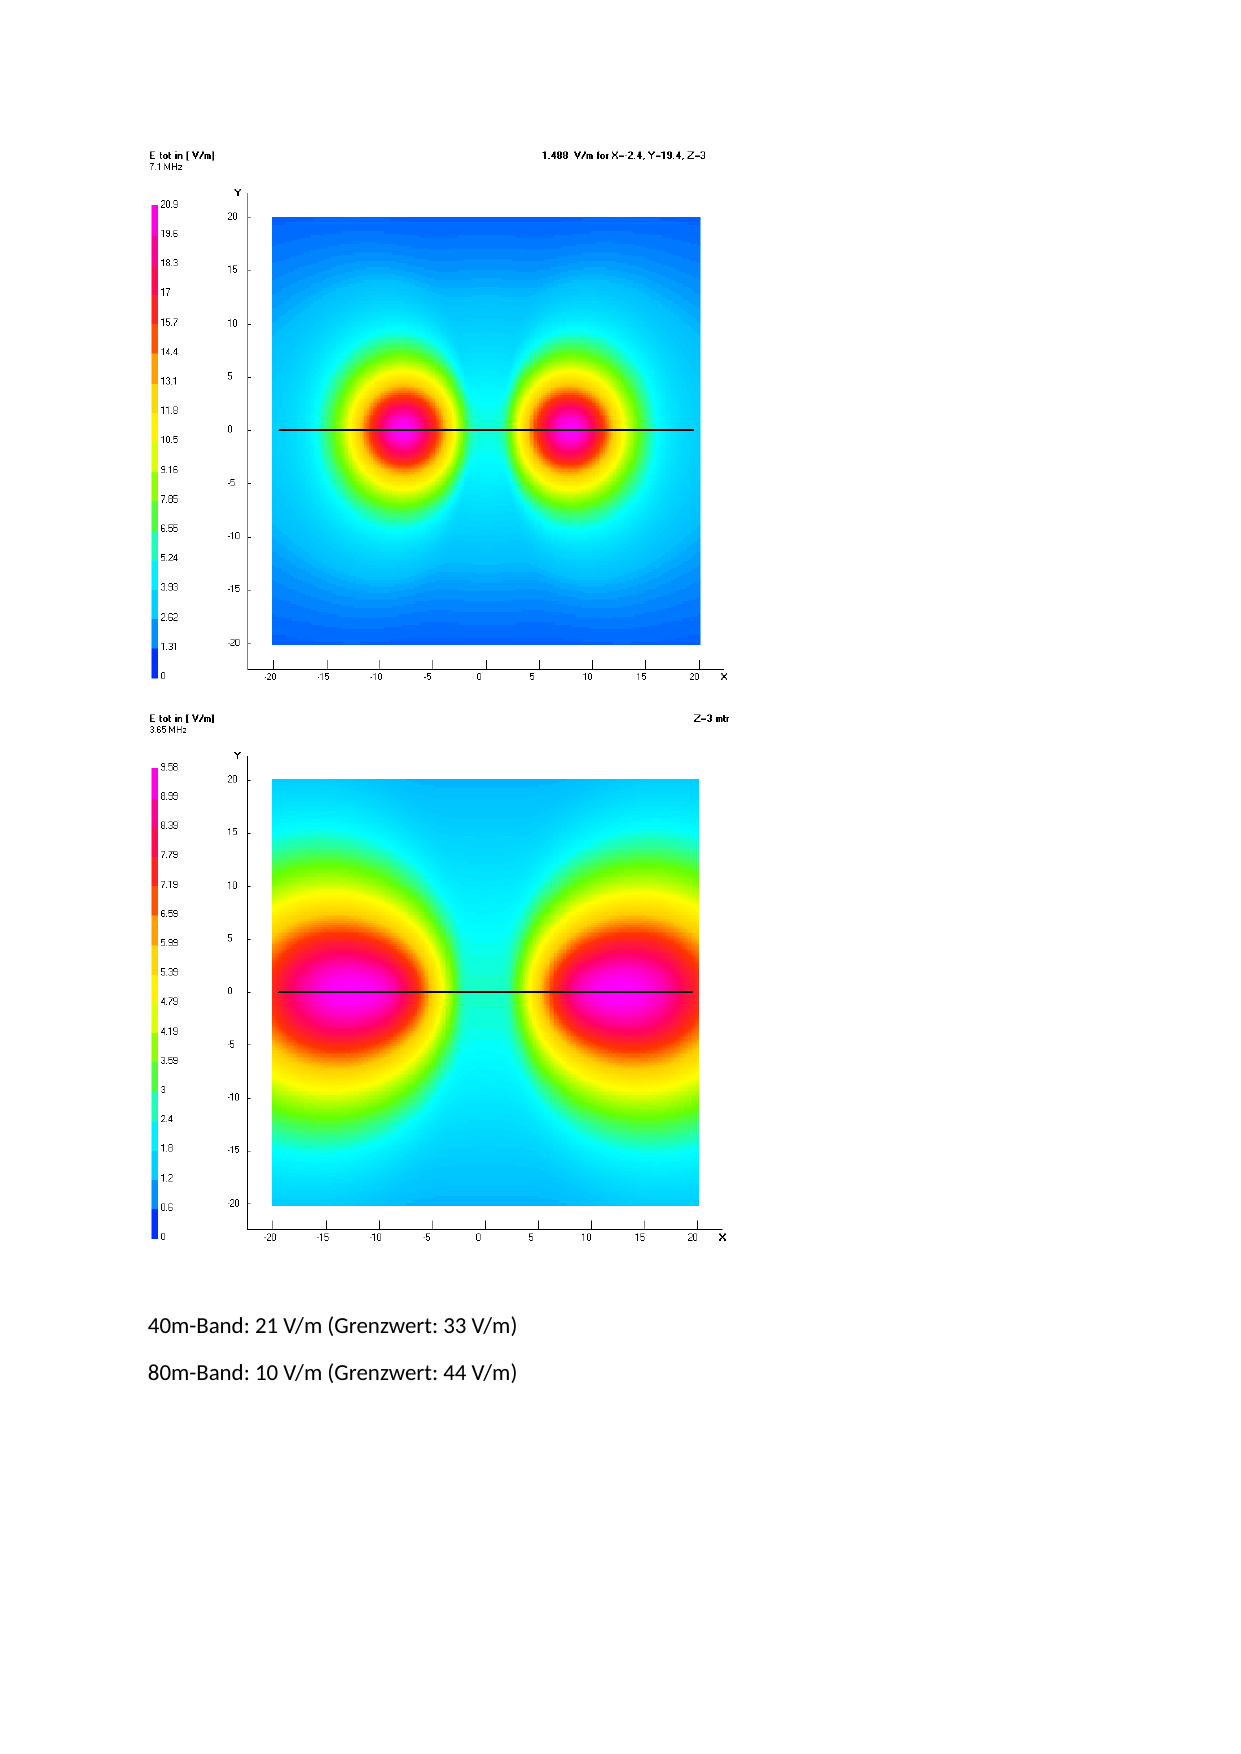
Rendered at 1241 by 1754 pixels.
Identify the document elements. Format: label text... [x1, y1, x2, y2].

picture [147, 147, 731, 692]
picture [147, 710, 731, 1246]
text 40m-Band: 21 V/m (Grenzwert: 33 V/m) [148, 1312, 1093, 1340]
text 80m-Band: 10 V/m (Grenzwert: 44 V/m) [148, 1358, 1093, 1387]
